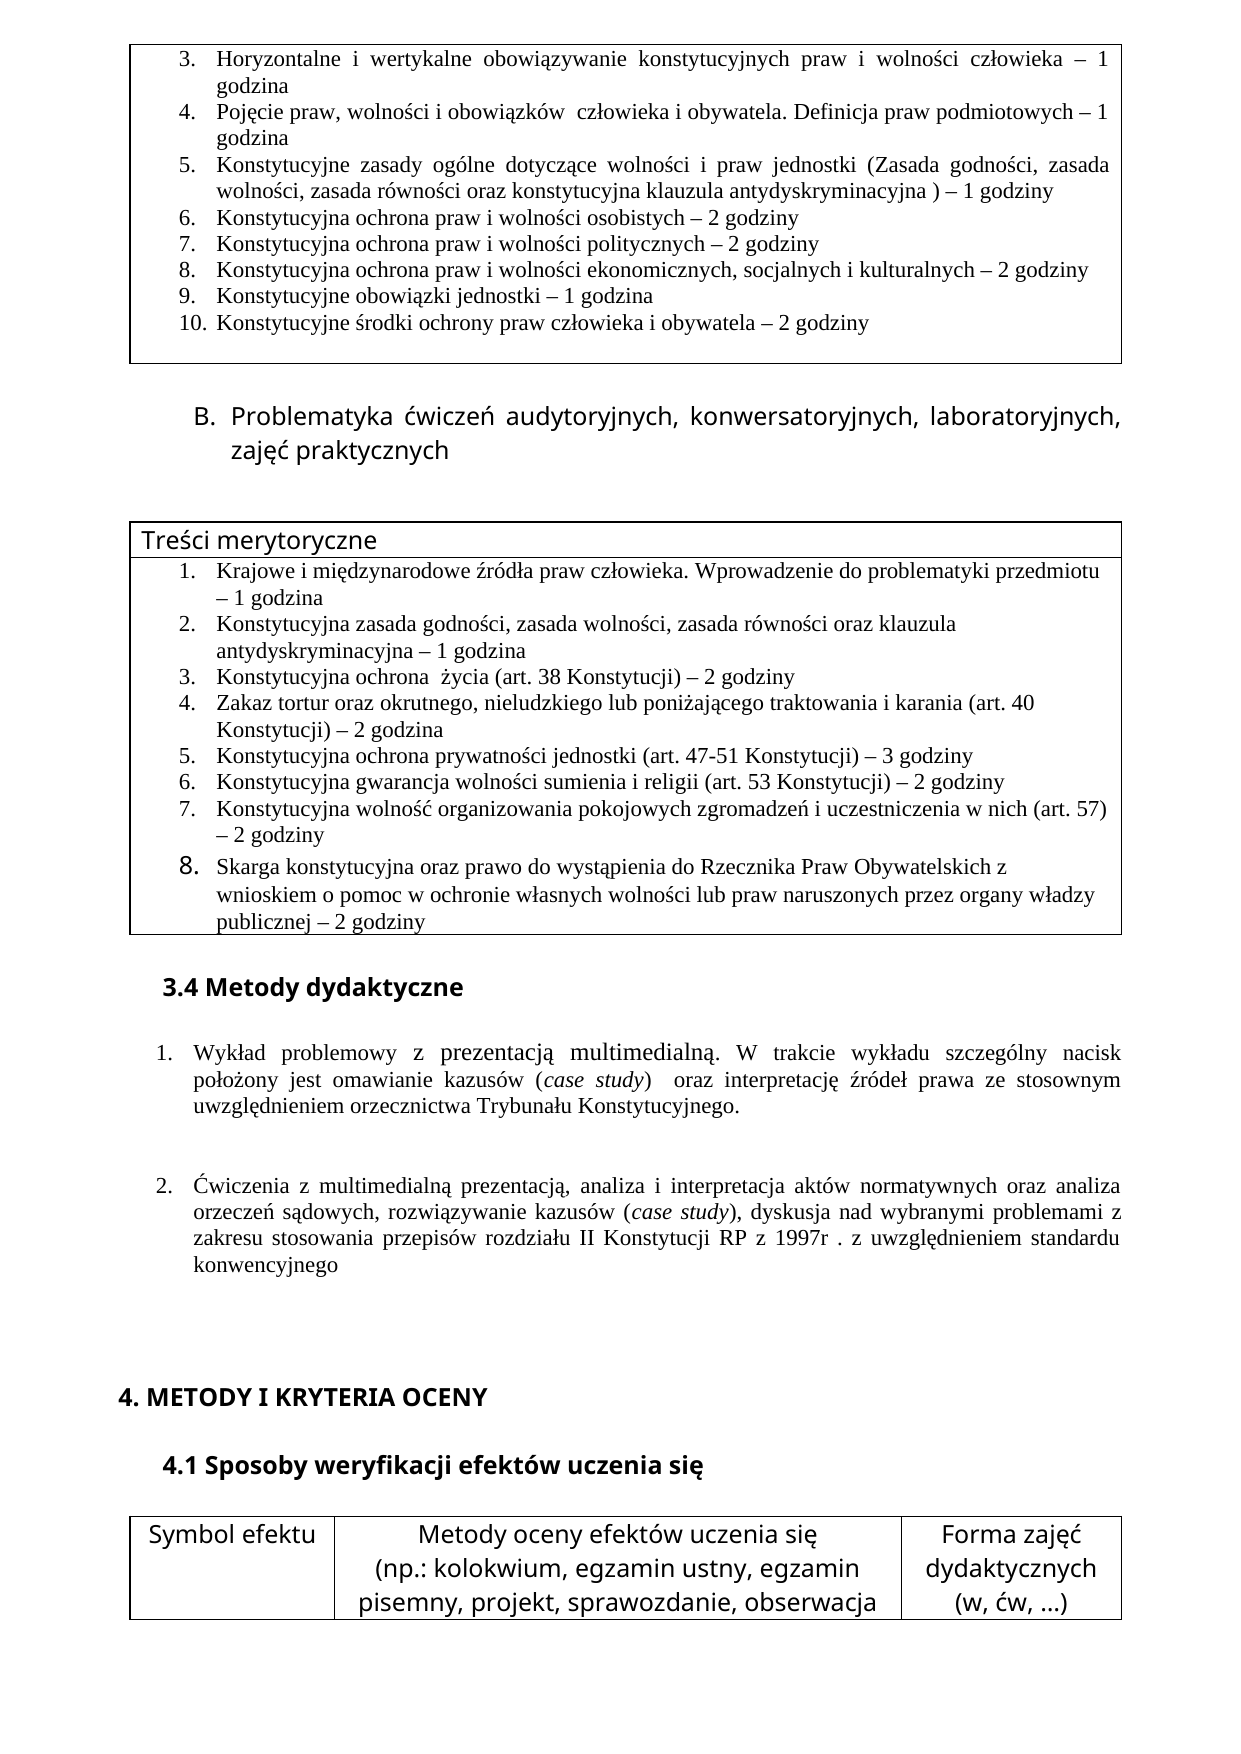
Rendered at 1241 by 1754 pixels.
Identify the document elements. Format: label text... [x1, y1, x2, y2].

list Problematyka ćwiczeń audytoryjnych, konwersatoryjnych, laboratoryjnych, zajęć praktycznych [193, 398, 1122, 467]
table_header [902, 1517, 1121, 1619]
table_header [335, 1517, 901, 1619]
table_header Symbol efektu [131, 1517, 334, 1619]
text 4. METODY I KRYTERIA OCENY [118, 1379, 1122, 1413]
table_header Treści merytoryczne [131, 523, 1121, 557]
list Ćwiczenia z multimedialną prezentacją, analiza i interpretacja aktów normatywnych oraz analiza orzeczeń sądowych, rozwiązywanie kazusów (case study), dyskusja nad wybranymi problemami z zakresu stosowania przepisów rozdziału II Konstytucji RP z 1997r . z uwzględnieniem standardu konwencyjnego [156, 1172, 1122, 1277]
table_cell Krajowe i międzynarodowe źródła praw człowieka. Wprowadzenie do problematyki przedmiotu – 1 godzina Konstytucyjna zasada godności, zasada wolności, zasada równości oraz klauzula antydyskryminacyjna – 1 godzina Konstytucyjna ochrona życia (art. 38 Konstytucji) – 2 godziny Zakaz tortur oraz okrutnego, nieludzkiego lub poniżającego traktowania i karania (art. 40 Konstytucji) – 2 godzina Konstytucyjna ochrona prywatności jednostki (art. 47-51 Konstytucji) – 3 godziny Konstytucyjna gwarancja wolności sumienia i religii (art. 53 Konstytucji) – 2 godziny Konstytucyjna wolność organizowania pokojowych zgromadzeń i uczestniczenia w nich (art. 57) – 2 godziny Skarga konstytucyjna oraz prawo do wystąpienia do Rzecznika Praw Obywatelskich z wnioskiem o pomoc w ochronie własnych wolności lub praw naruszonych przez organy władzy publicznej – 2 godziny [131, 558, 1121, 934]
text 4.1 Sposoby weryfikacji efektów uczenia się [162, 1447, 1122, 1481]
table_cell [131, 45, 1121, 363]
list Wykład problemowy z prezentacją multimedialną. W trakcie wykładu szczególny nacisk położony jest omawianie kazusów (case study) oraz interpretację źródeł prawa ze stosownym uwzględnieniem orzecznictwa Trybunału Konstytucyjnego. [156, 1037, 1122, 1119]
text 3.4 Metody dydaktyczne [162, 969, 1122, 1003]
